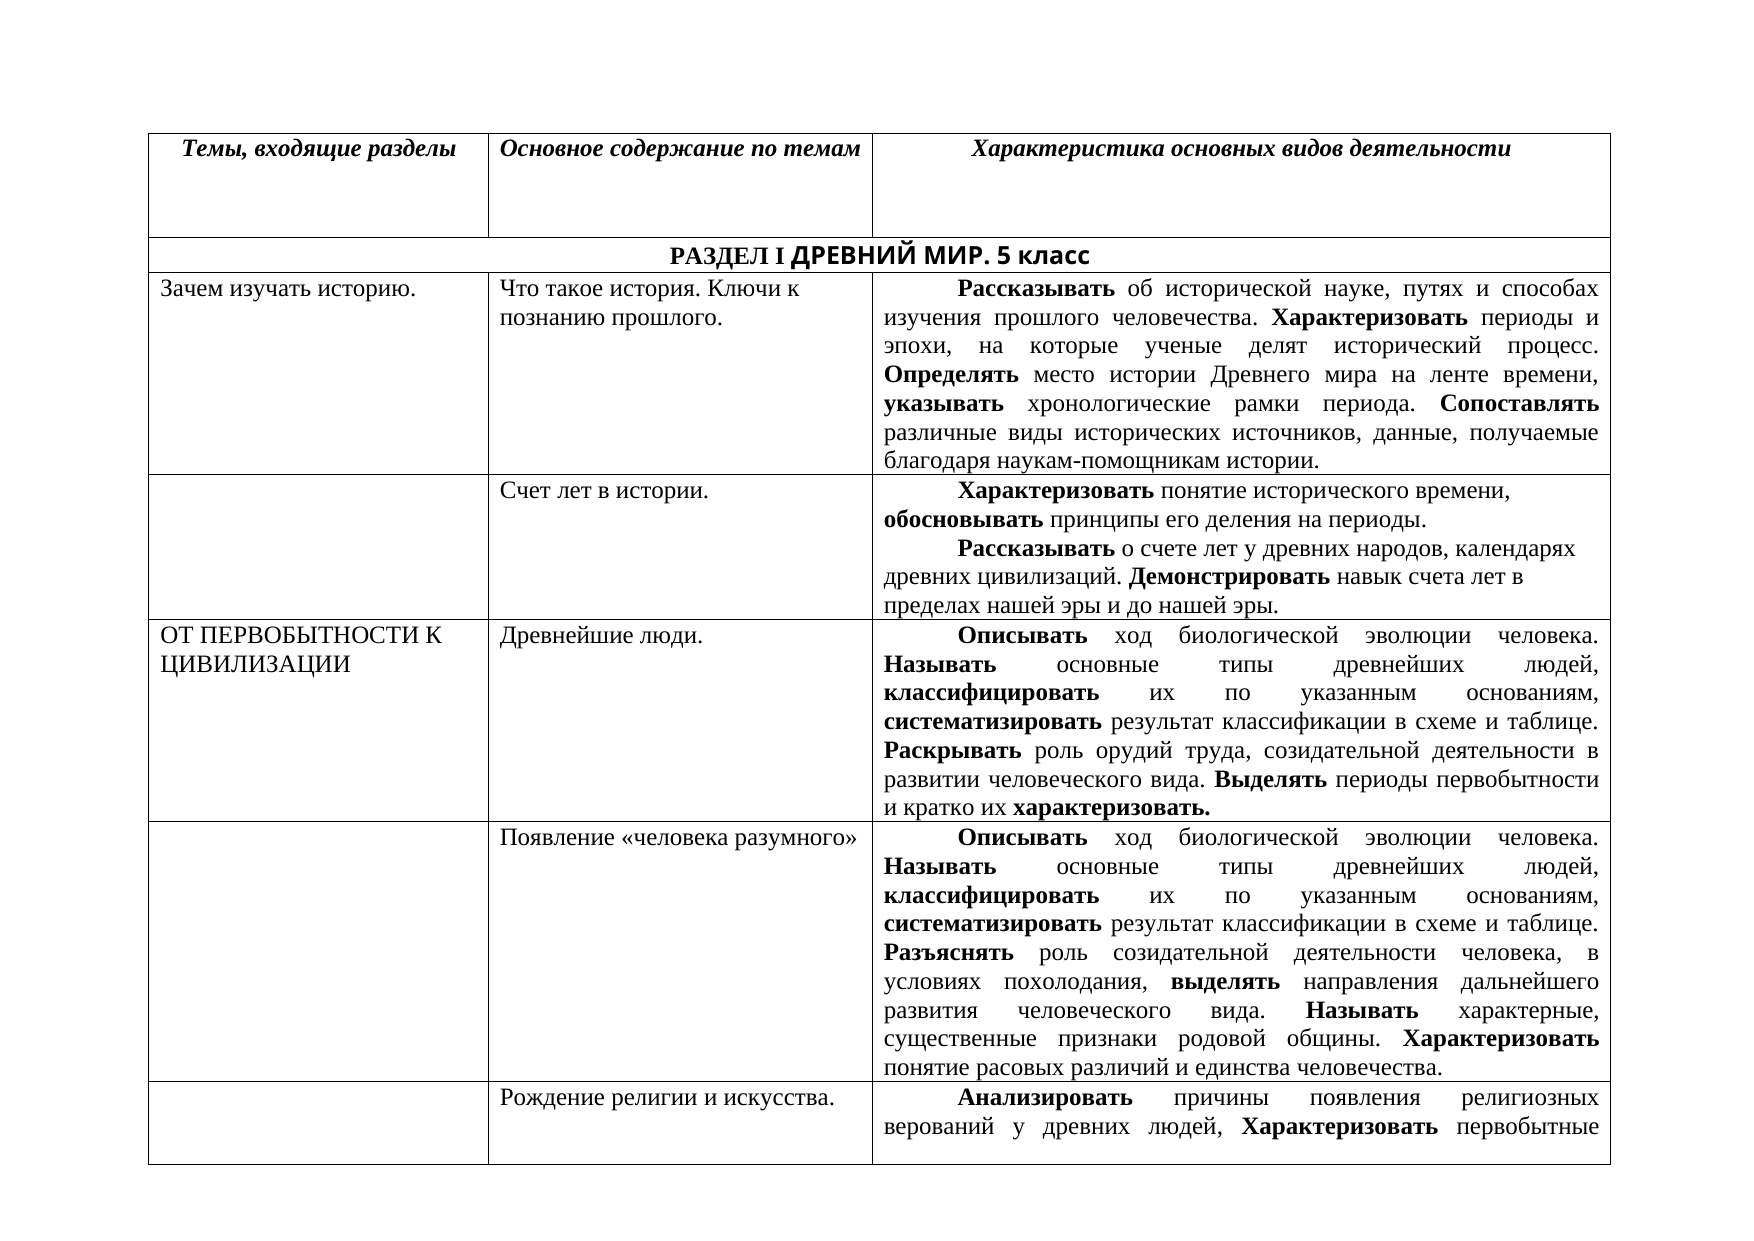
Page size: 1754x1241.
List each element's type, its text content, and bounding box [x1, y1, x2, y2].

table_cell Описывать ход биологической эволюции человека. Называть основные типы древнейших людей, классифицировать их по указанным основаниям, систематизировать результат классификации в схеме и таблице. Разъяснять роль созидательной деятельности человека, в условиях похолодания, выделять направления дальнейшего развития человеческого вида. Называть характерные, существенные признаки родовой общины. Характеризовать понятие расовых различий и единства человечества. [873, 822, 1610, 1081]
table_cell Рассказывать об исторической науке, путях и способах изучения прошлого человечества. Характеризовать периоды и эпохи, на которые ученые делят исторический процесс. Определять место истории Древнего мира на ленте времени, указывать хронологические рамки периода. Сопоставлять различные виды исторических источников, данные, получаемые благодаря наукам-помощникам истории. [873, 273, 1610, 474]
table_cell Счет лет в истории. [489, 475, 872, 619]
table_cell Характеризовать понятие исторического времени, обосновывать принципы его деления на периоды. Рассказывать о счете лет у древних народов, календарях древних цивилизаций. Демонстрировать навык счета лет в пределах нашей эры и до нашей эры. [873, 475, 1610, 619]
table_cell Зачем изучать историю. [149, 273, 488, 474]
table_cell [149, 1082, 488, 1164]
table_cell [489, 1082, 872, 1164]
table_cell Появление «человека разумного» [489, 822, 872, 1081]
table_cell Что такое история. Ключи к познанию прошлого. [489, 273, 872, 474]
table_cell [149, 822, 488, 1081]
table_cell [149, 475, 488, 619]
table_cell Описывать ход биологической эволюции человека. Называть основные типы древнейших людей, классифицировать их по указанным основаниям, систематизировать результат классификации в схеме и таблице. Раскрывать роль орудий труда, созидательной деятельности в развитии человеческого вида. Выделять периоды первобытности и кратко их характеризовать. [873, 620, 1610, 821]
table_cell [873, 1082, 1610, 1164]
table_cell ОТ ПЕРВОБЫТНОСТИ К ЦИВИЛИЗАЦИИ [149, 620, 488, 821]
table_header Характеристика основных видов деятельности [873, 134, 1610, 237]
table_header Темы, входящие разделы [149, 134, 488, 237]
table_cell РАЗДЕЛ I ДРЕВНИЙ МИР. 5 класс [149, 238, 1610, 272]
table_header Основное содержание по темам [489, 134, 872, 237]
table_cell Древнейшие люди. [489, 620, 872, 821]
